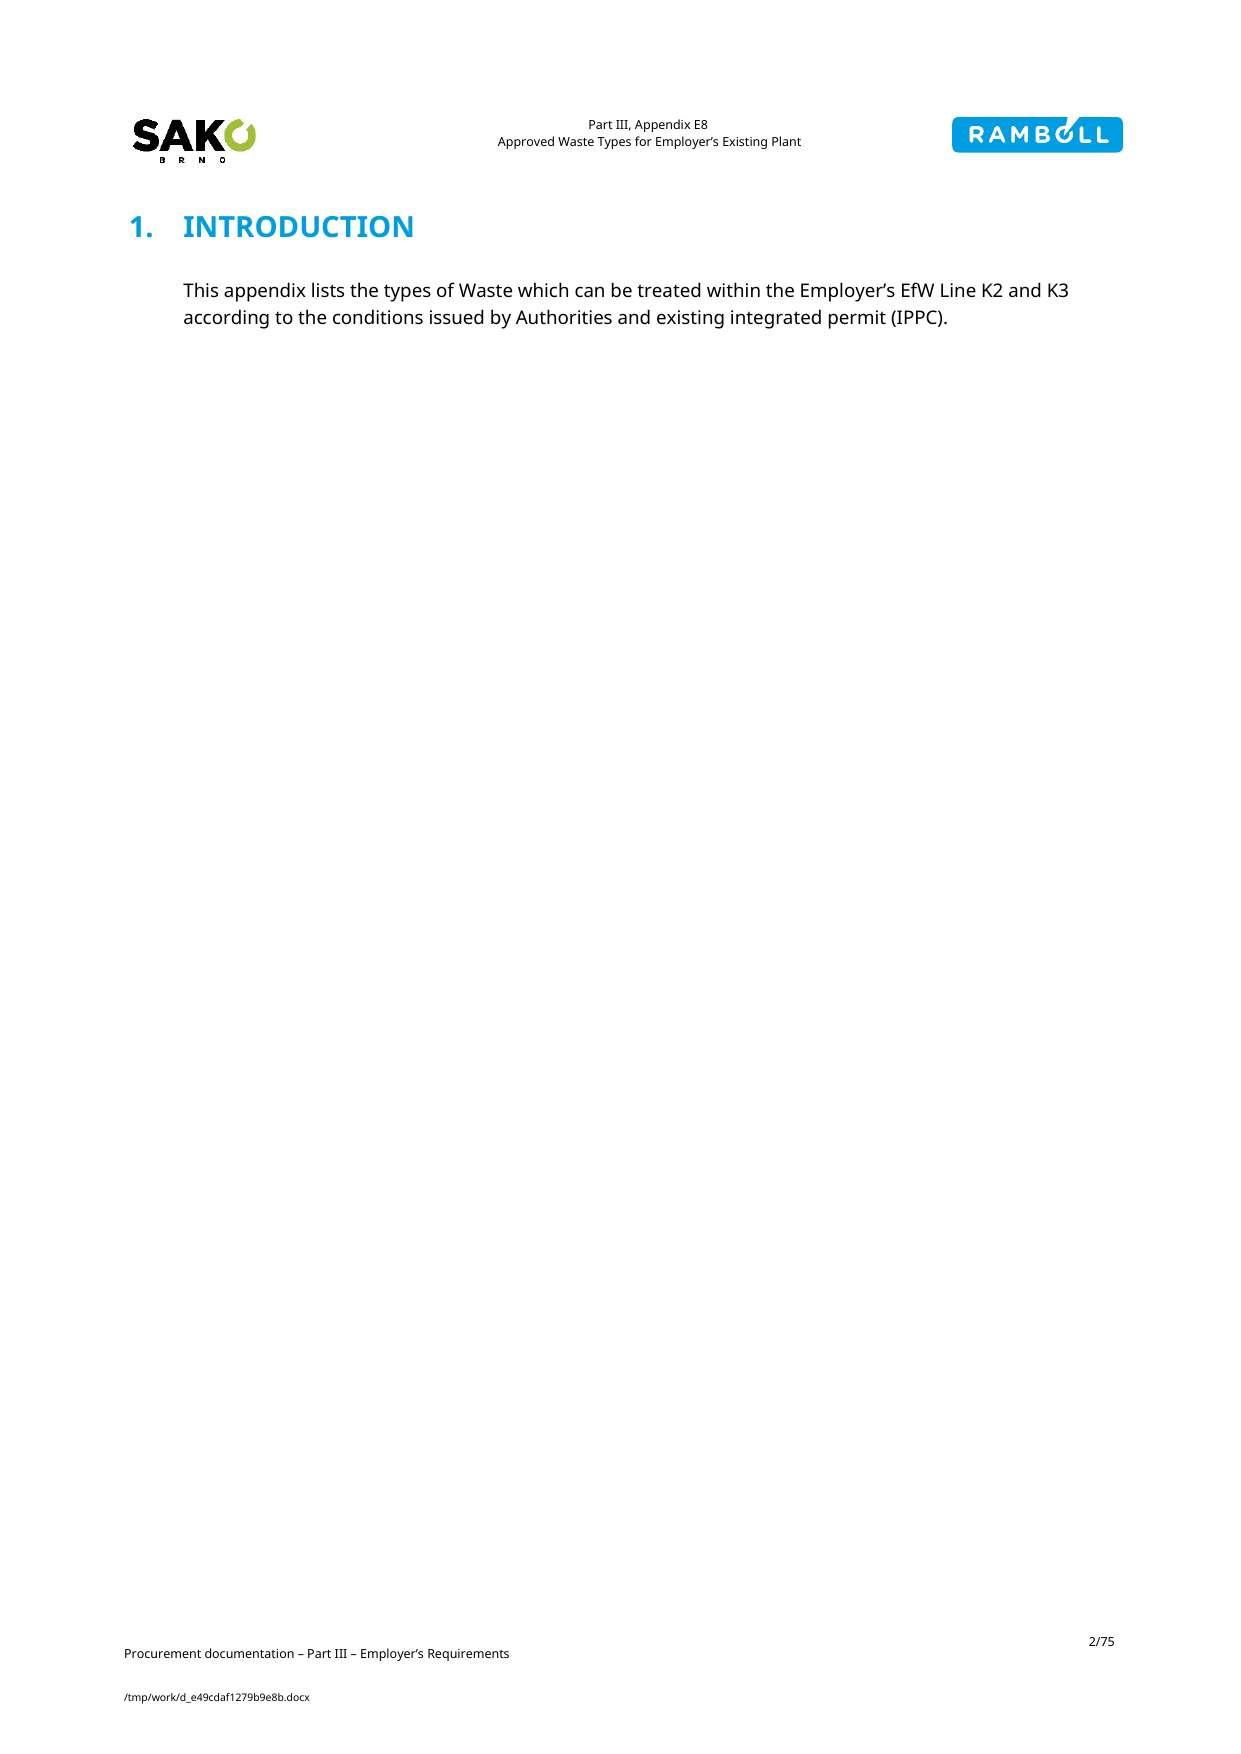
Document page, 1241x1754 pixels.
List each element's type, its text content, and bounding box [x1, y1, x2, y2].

subtitle Introduction [153, 207, 1116, 246]
text This appendix lists the types of Waste which can be treated within the Employer’s EfW Line K2 and K3 according to the conditions issued by Authorities and existing integrated permit (IPPC). [183, 276, 1116, 330]
picture [132, 119, 256, 163]
